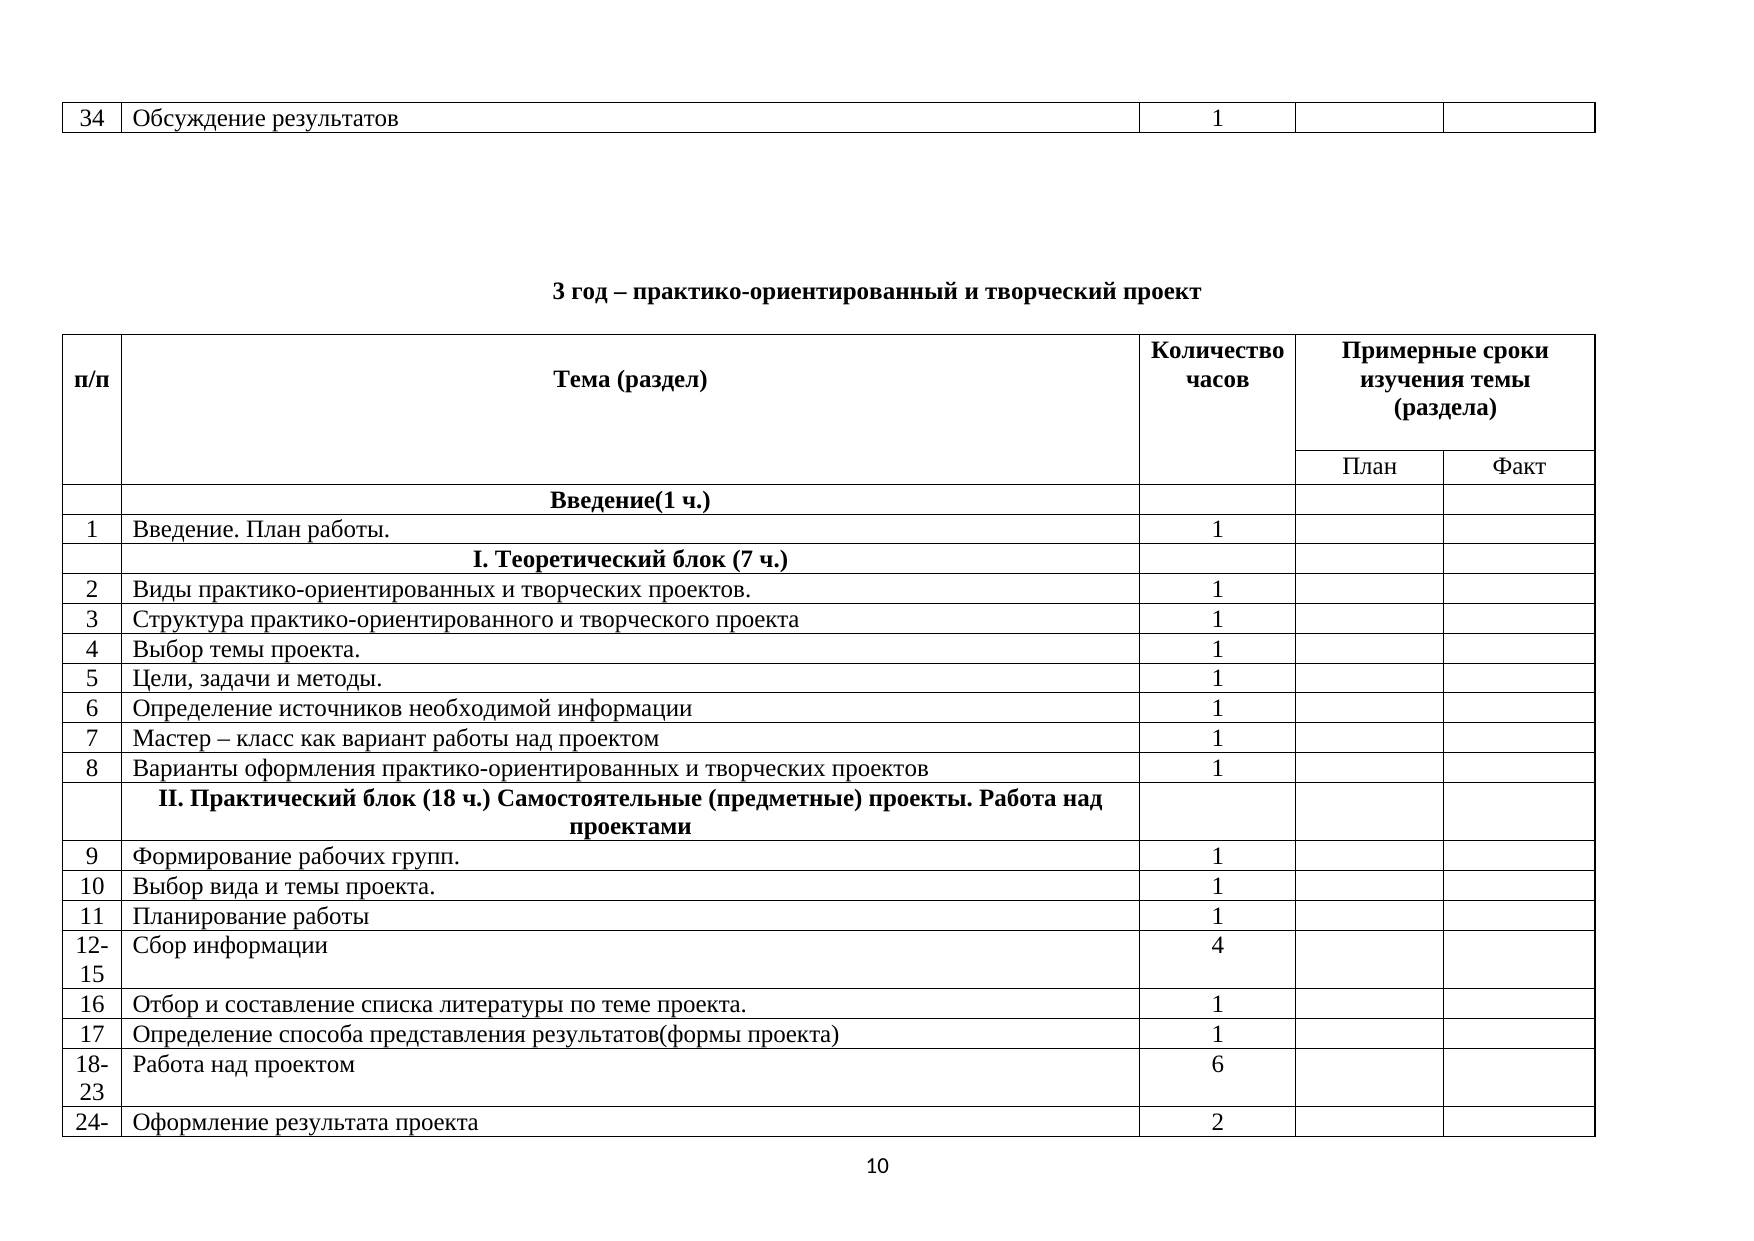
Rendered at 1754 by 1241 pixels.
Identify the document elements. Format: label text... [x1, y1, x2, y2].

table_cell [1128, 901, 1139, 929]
table_cell 1 [1140, 871, 1295, 900]
table_cell [1296, 901, 1443, 929]
table_cell [1296, 841, 1443, 870]
table_cell 5 [63, 664, 121, 692]
table_cell [1296, 604, 1443, 633]
table_cell [1444, 515, 1594, 543]
table_cell [1296, 723, 1443, 752]
table_cell План [1296, 451, 1443, 484]
table_cell 1 [1140, 723, 1295, 752]
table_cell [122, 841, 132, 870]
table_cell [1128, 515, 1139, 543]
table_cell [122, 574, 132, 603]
table_cell [1296, 544, 1443, 573]
table_cell [63, 485, 121, 513]
table_cell 12-15 [63, 931, 121, 988]
table_cell [1140, 783, 1295, 840]
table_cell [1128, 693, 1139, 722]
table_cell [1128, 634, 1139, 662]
table_cell 10 [63, 871, 121, 900]
table_cell 1 [1140, 634, 1295, 662]
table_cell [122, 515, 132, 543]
table_cell 1 [1140, 574, 1295, 603]
table_cell 16 [63, 989, 121, 1018]
table_cell 11 [63, 901, 121, 929]
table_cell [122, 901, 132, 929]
table_cell [1296, 1019, 1443, 1048]
table_cell [1444, 1019, 1594, 1048]
table_cell [1444, 574, 1594, 603]
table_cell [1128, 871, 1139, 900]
table_cell [1284, 485, 1295, 513]
table_cell [1444, 693, 1594, 722]
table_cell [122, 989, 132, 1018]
table_header Тема (раздел) [122, 335, 1139, 484]
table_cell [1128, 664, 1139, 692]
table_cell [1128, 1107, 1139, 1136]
table_cell [1296, 664, 1443, 692]
table_cell [1444, 901, 1594, 929]
table_cell [1444, 989, 1594, 1018]
table_cell 1 [63, 515, 121, 543]
table_cell [1444, 841, 1594, 870]
table_cell [1444, 723, 1594, 752]
table_cell [1296, 634, 1443, 662]
table_cell Факт [1444, 451, 1594, 484]
table_cell 3 [63, 604, 121, 633]
text 3 год – практико-ориентированный и творческий проект [74, 276, 1680, 305]
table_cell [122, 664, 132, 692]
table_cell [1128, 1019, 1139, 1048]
table_cell [1444, 544, 1594, 573]
table_cell 1 [1140, 1019, 1295, 1048]
table_cell [63, 544, 121, 573]
table_cell [1296, 753, 1443, 782]
table_cell [1296, 871, 1443, 900]
table_cell [1140, 485, 1151, 513]
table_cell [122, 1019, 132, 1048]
table_cell [1444, 783, 1594, 840]
table_cell 1 [1140, 989, 1295, 1018]
table_cell [1296, 485, 1443, 513]
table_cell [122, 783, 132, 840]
table_cell [1296, 103, 1443, 132]
table_cell 2 [1140, 1107, 1295, 1136]
table_cell [1444, 1107, 1594, 1136]
table_cell 6 [1140, 1049, 1295, 1106]
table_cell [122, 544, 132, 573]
table_cell 1 [1140, 753, 1295, 782]
table_header п/п [63, 335, 121, 484]
table_cell 9 [63, 841, 121, 870]
table_cell 18-23 [63, 1049, 121, 1106]
table_cell [1296, 515, 1443, 543]
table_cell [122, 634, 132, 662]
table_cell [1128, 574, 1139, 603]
table_cell [1444, 604, 1594, 633]
table_cell 1 [1140, 664, 1295, 692]
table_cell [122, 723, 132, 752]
table_header Количество часов [1140, 335, 1295, 484]
table_cell [1444, 664, 1594, 692]
table_cell 8 [63, 753, 121, 782]
table_cell [63, 783, 121, 840]
table_cell 6 [63, 693, 121, 722]
table_cell 1 [1140, 901, 1295, 929]
table_cell 1 [1140, 693, 1295, 722]
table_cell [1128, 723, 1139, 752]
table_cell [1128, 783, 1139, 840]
table_cell [1296, 783, 1443, 840]
table_cell [1296, 989, 1443, 1018]
table_cell [1296, 574, 1443, 603]
table_cell 24-25 [63, 1107, 121, 1136]
table_cell [1296, 693, 1443, 722]
table_cell [1444, 753, 1594, 782]
table_cell 2 [63, 574, 121, 603]
table_cell [1296, 931, 1443, 988]
table_cell 1 [1140, 515, 1295, 543]
table_cell [1444, 485, 1594, 513]
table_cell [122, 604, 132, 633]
table_cell 1 [1140, 841, 1295, 870]
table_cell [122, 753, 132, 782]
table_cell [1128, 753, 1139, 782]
table_cell [1444, 634, 1594, 662]
table_cell 17 [63, 1019, 121, 1048]
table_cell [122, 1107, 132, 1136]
table_cell [1140, 544, 1295, 573]
table_cell 1 [1140, 103, 1295, 132]
table_cell [1444, 103, 1594, 132]
table_cell 7 [63, 723, 121, 752]
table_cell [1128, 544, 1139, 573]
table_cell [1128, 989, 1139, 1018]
table_cell [1444, 931, 1594, 988]
table_cell 1 [1140, 604, 1295, 633]
table_cell [1296, 1107, 1443, 1136]
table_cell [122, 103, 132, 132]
table_cell 4 [63, 634, 121, 662]
table_cell [1444, 1049, 1594, 1106]
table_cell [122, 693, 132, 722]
table_cell 34 [63, 103, 121, 132]
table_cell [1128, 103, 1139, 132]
table_cell [1444, 871, 1594, 900]
table_cell 4 [1140, 931, 1295, 988]
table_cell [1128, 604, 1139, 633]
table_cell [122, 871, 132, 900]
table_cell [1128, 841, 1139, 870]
table_cell [1296, 1049, 1443, 1106]
